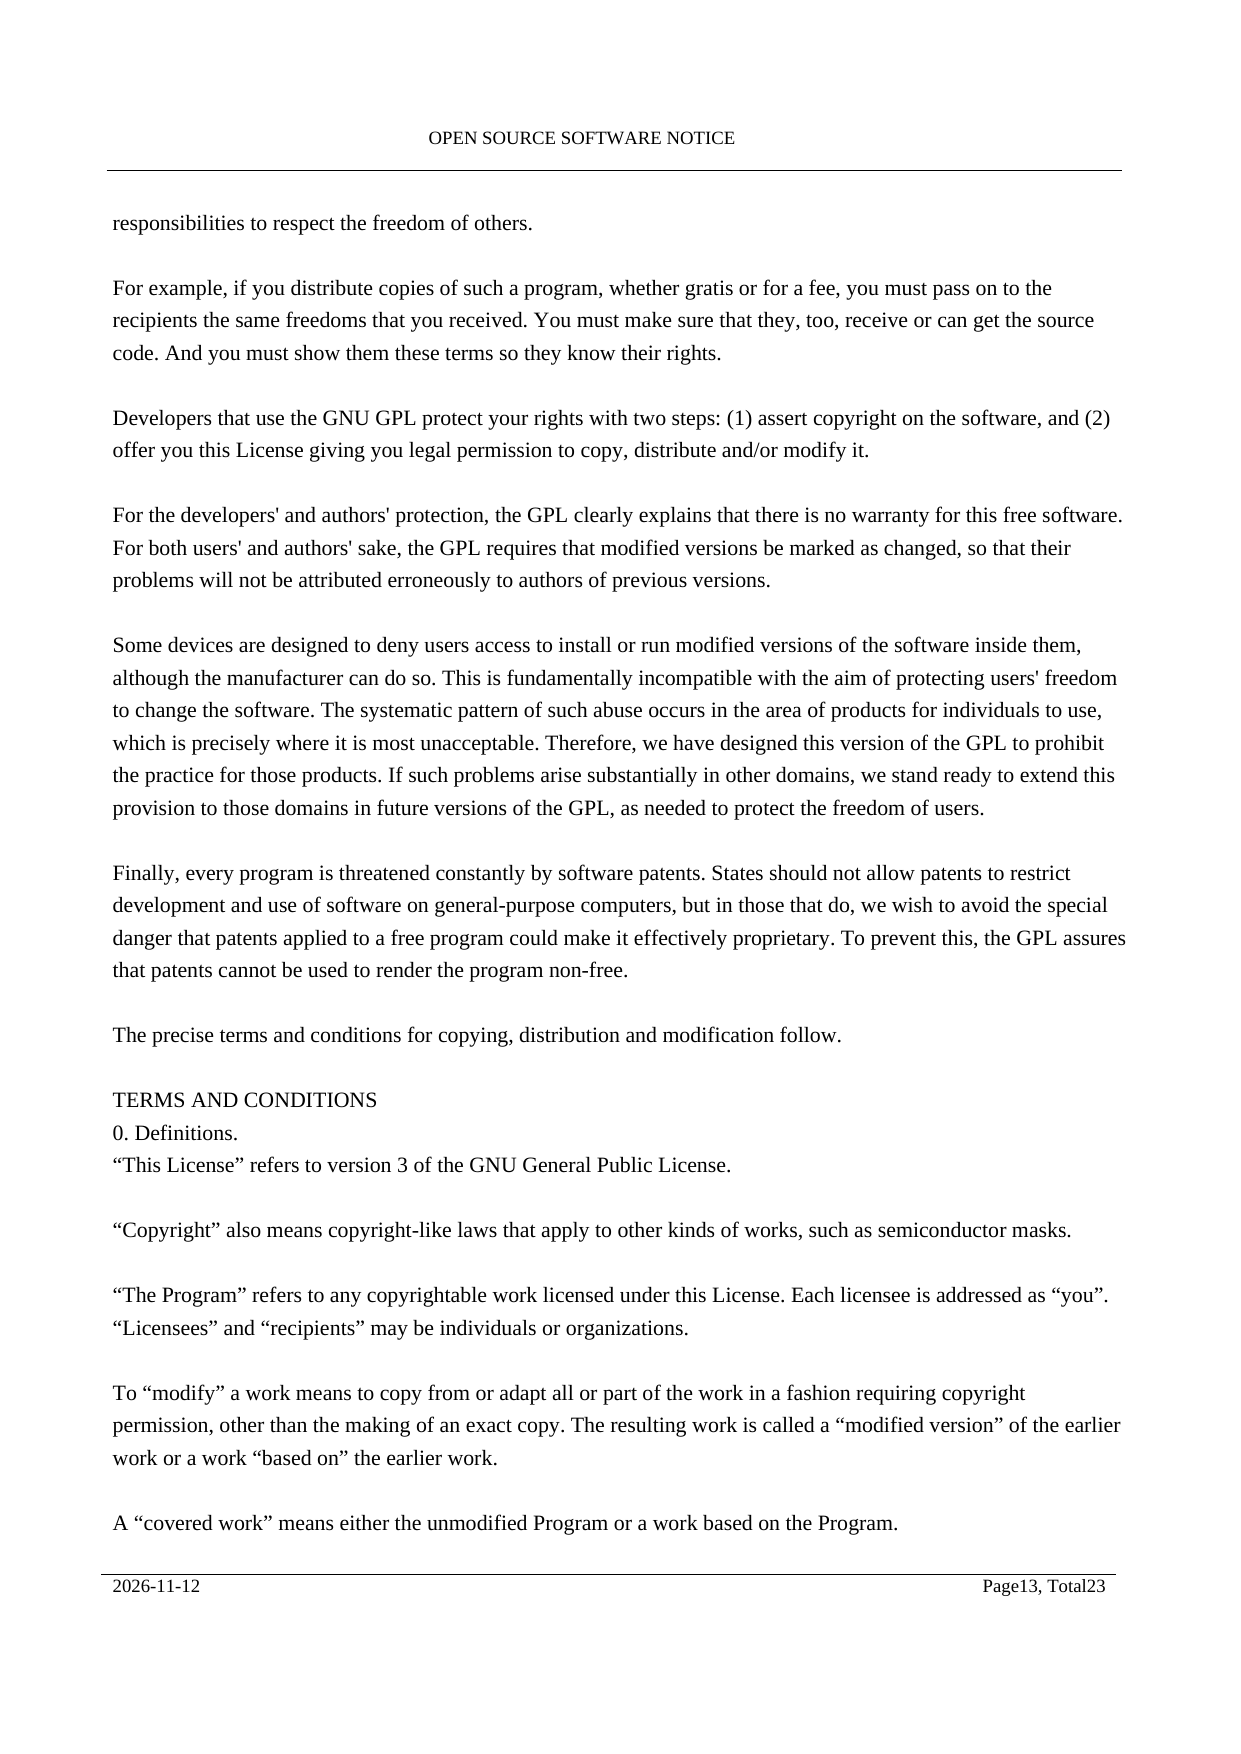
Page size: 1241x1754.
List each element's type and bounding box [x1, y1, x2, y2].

text [112, 206, 1128, 1539]
